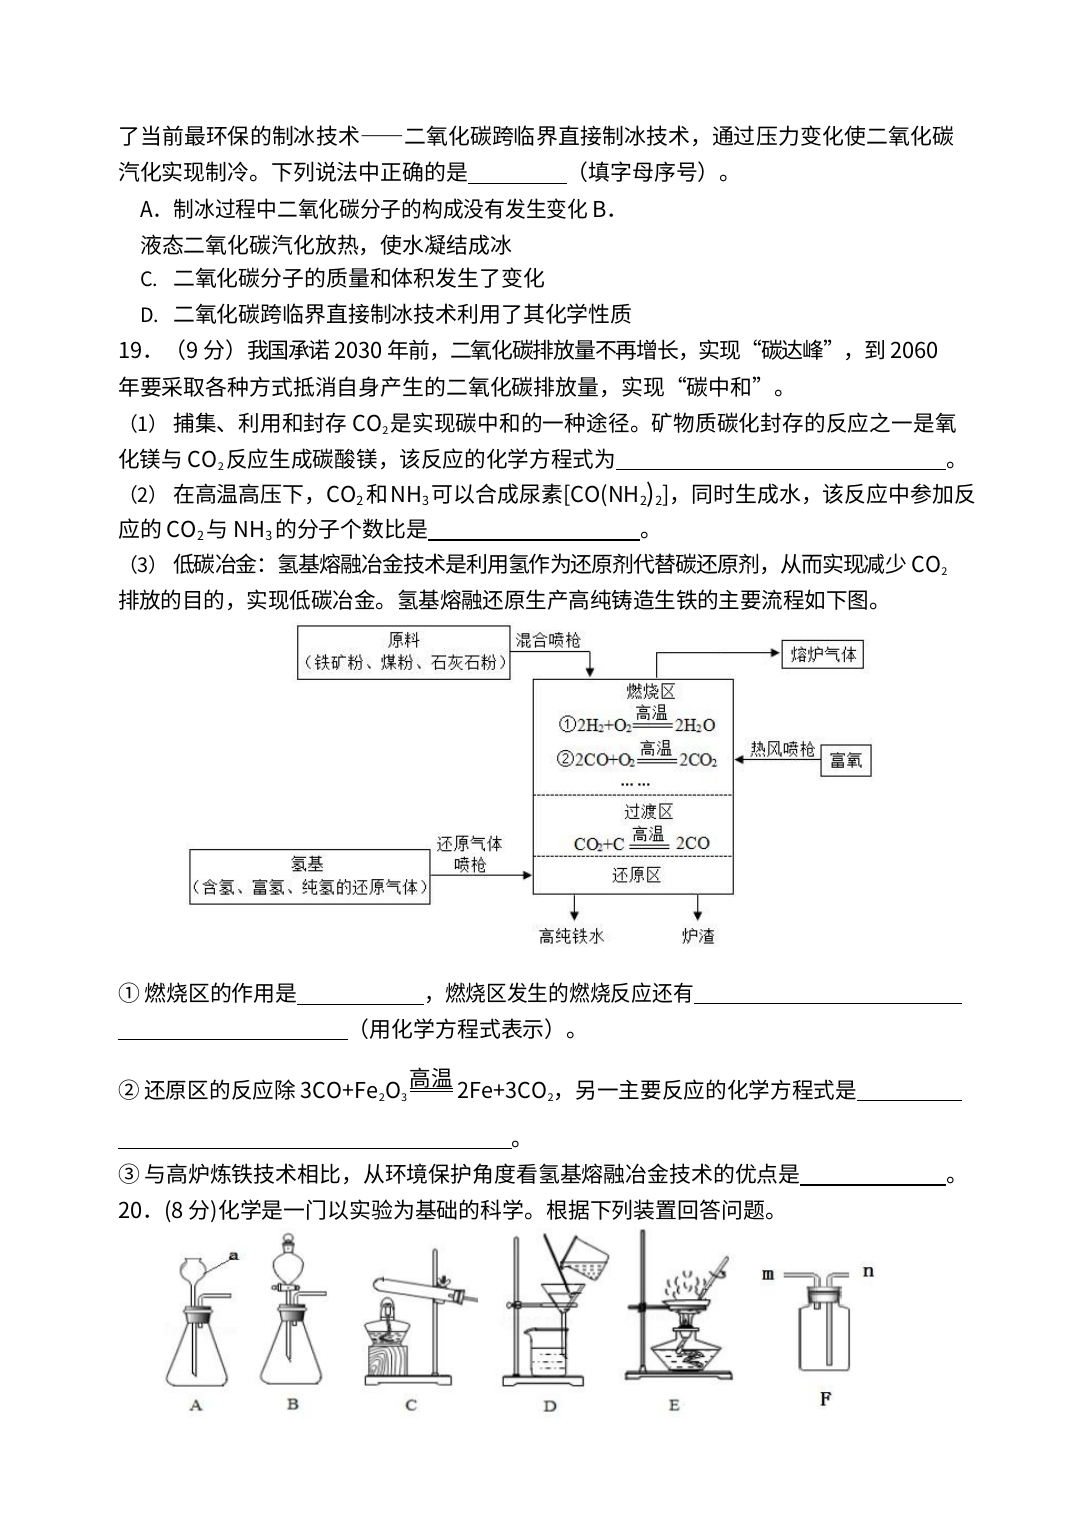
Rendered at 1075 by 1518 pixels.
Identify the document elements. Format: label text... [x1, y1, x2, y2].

text A．制冰过程中二氧化碳分子的构成没有发生变化B．液态二氧化碳汽化放热，使水凝结成冰 [140, 192, 610, 260]
list 在高温高压下，CO2 和 NH3 可以合成尿素[CO(NH2)2]，同时生成水，该反应中参加反 [118, 478, 998, 509]
list 二氧化碳跨临界直接制冰技术利用了其化学性质 [140, 297, 998, 329]
text ①燃烧区的作用是 ，燃烧区发生的燃烧反应还有 [118, 976, 998, 1008]
picture [185, 622, 875, 947]
list 捕集、利用和封存 CO2 是实现碳中和的一种途径。矿物质碳化封存的反应之一是氧化镁与 CO2 反应生成碳酸镁，该反应的化学方程式为 。 [118, 406, 968, 474]
text 。 [118, 1121, 998, 1153]
text （用化学方程式表示）。 [118, 1012, 998, 1044]
text 应的 CO2 与 NH3 的分子个数比是 。 [118, 512, 998, 544]
picture [163, 1228, 876, 1419]
list 二氧化碳分子的质量和体积发生了变化 [140, 264, 998, 292]
text ②还原区的反应除 3CO+Fe2O3 高温 2Fe+3CO2，另一主要反应的化学方程式是 [118, 1061, 998, 1104]
list 低碳冶金：氢基熔融冶金技术是利用氢作为还原剂代替碳还原剂，从而实现减少CO2排放的目的，实现低碳冶金。氢基熔融还原生产高纯铸造生铁的主要流程如下图。 [118, 547, 957, 615]
text ③与高炉炼铁技术相比，从环境保护角度看氢基熔融冶金技术的优点是 。20．(8 分)化学是一门以实验为基础的科学。根据下列装置回答问题。 [118, 1157, 968, 1225]
text 19．（9 分）我国承诺 2030 年前，二氧化碳排放量不再增长，实现“碳达峰”，到 2060 年要采取各种方式抵消自身产生的二氧化碳排放量，实现“碳中和”。 [118, 333, 957, 401]
text 了当前最环保的制冰技术——二氧化碳跨临界直接制冰技术，通过压力变化使二氧化碳汽化实现制冷。下列说法中正确的是 （填字母序号）。 [118, 119, 957, 187]
